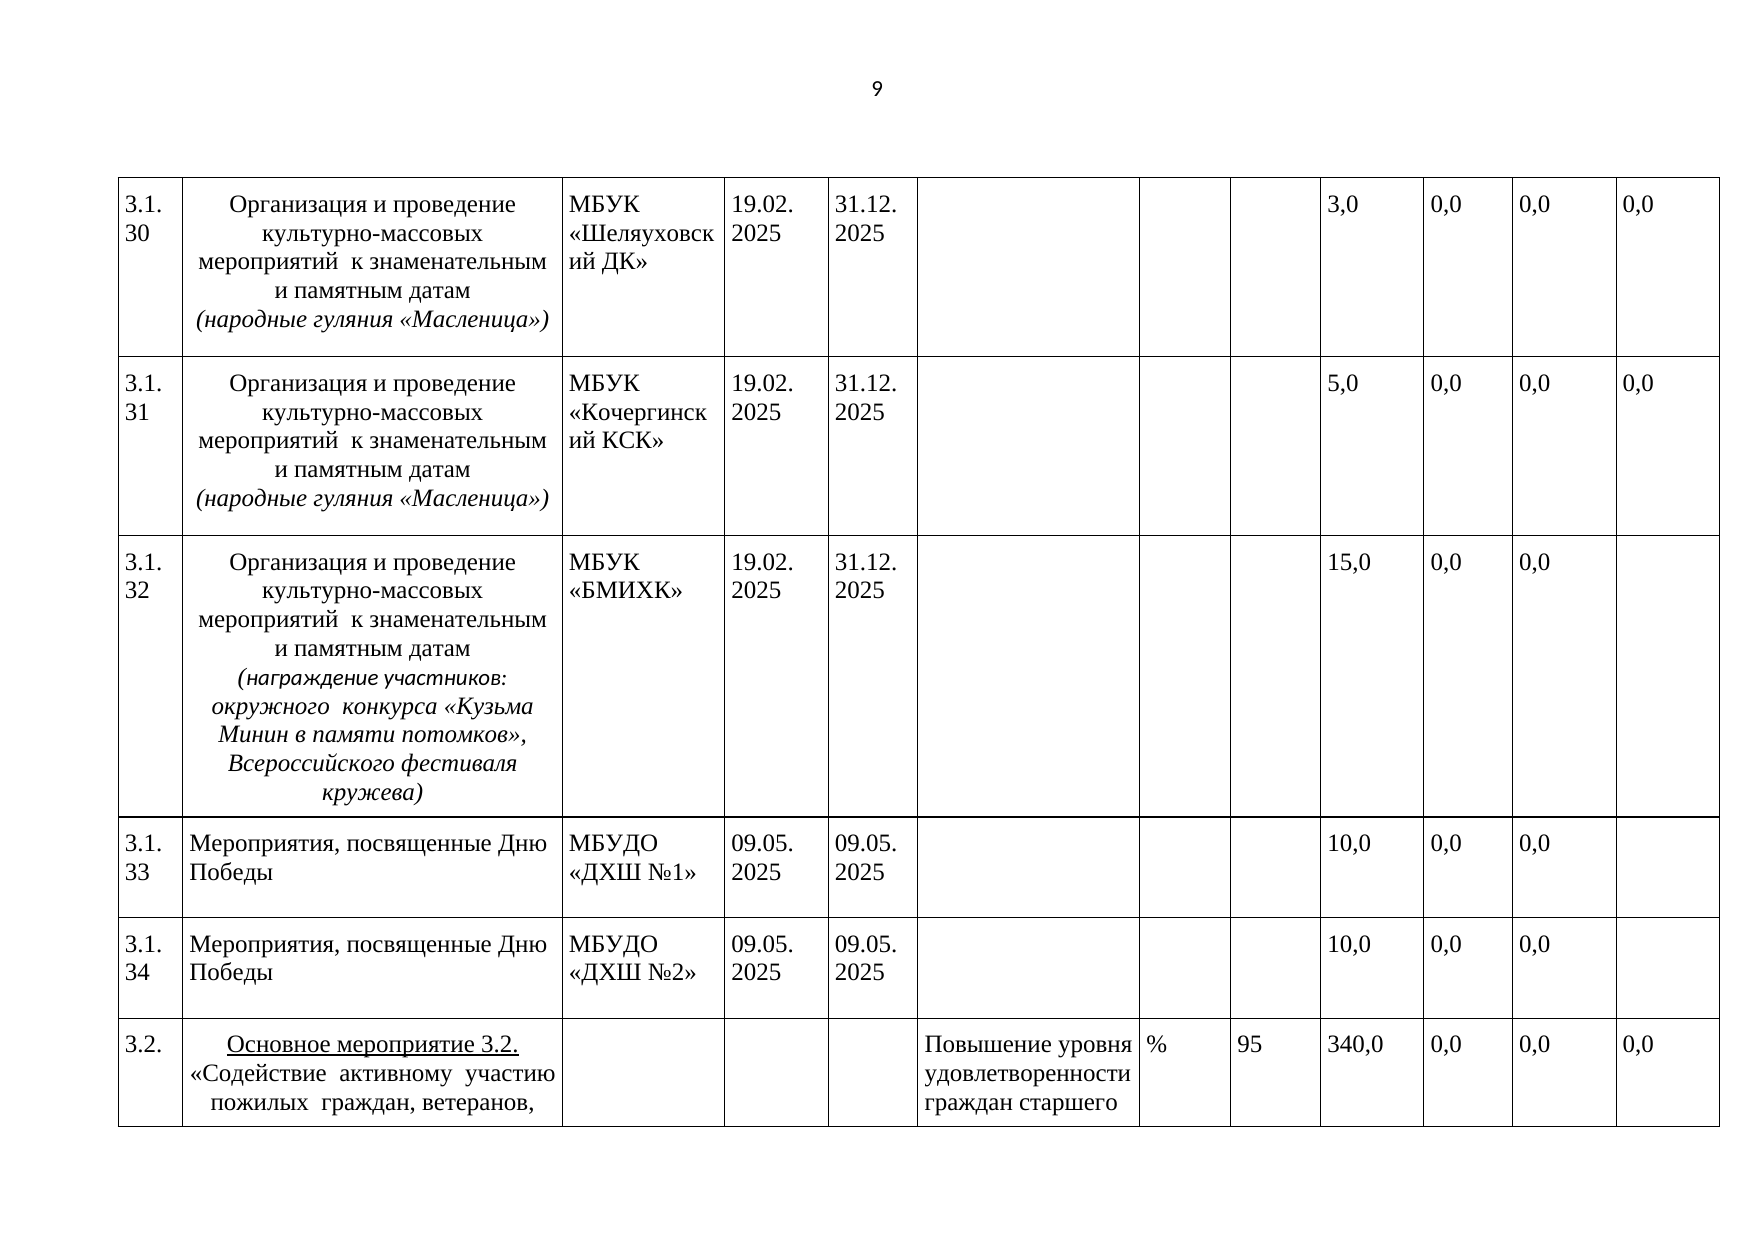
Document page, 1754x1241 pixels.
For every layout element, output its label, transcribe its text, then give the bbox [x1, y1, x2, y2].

table_cell 10,0 [1321, 918, 1423, 1018]
table_cell 3.1. 34 [119, 918, 182, 1018]
table_cell МБУК «Шеляуховский ДК» [563, 178, 724, 356]
table_cell Мероприятия, посвященные Дню Победы [183, 818, 562, 917]
table_cell [563, 1019, 724, 1126]
table_cell 09.05. 2025 [829, 918, 917, 1018]
table_cell 3.1. 30 [119, 178, 182, 356]
table_cell 0,0 [1513, 1019, 1616, 1126]
table_cell [725, 1019, 828, 1126]
table_cell 3,0 [1321, 178, 1423, 356]
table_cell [183, 1019, 562, 1126]
table_cell [918, 818, 1139, 917]
table_cell 3.1. 32 [119, 536, 182, 816]
table_cell 0,0 [1513, 357, 1616, 535]
table_cell 340,0 [1321, 1019, 1423, 1126]
table_cell [1140, 178, 1230, 356]
table_cell 19.02. 2025 [725, 178, 828, 356]
table_cell [1140, 357, 1230, 535]
table_cell [829, 1019, 917, 1126]
table_cell [1231, 357, 1320, 535]
table_cell 95 [1231, 1019, 1320, 1126]
table_cell 0,0 [1617, 1019, 1719, 1126]
table_cell 09.05. 2025 [725, 918, 828, 1018]
table_cell 0,0 [1424, 536, 1512, 816]
table_cell [1617, 818, 1719, 917]
table_cell МБУК «БМИХК» [563, 536, 724, 816]
table_cell 0,0 [1513, 536, 1616, 816]
table_cell [1140, 536, 1230, 816]
table_cell МБУДО «ДХШ №1» [563, 818, 724, 917]
table_cell [918, 918, 1139, 1018]
table_cell 5,0 [1321, 357, 1423, 535]
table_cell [183, 178, 562, 356]
table_cell % [1140, 1019, 1230, 1126]
table_cell [918, 178, 1139, 356]
table_cell Организация и проведение культурно-массовых мероприятий к знаменательным и памятным датам (награждение участников: окружного конкурса «Кузьма Минин в памяти потомков», Всероссийского фестиваля кружева) [183, 536, 562, 816]
table_cell 19.02. 2025 [725, 357, 828, 535]
table_cell 0,0 [1424, 178, 1512, 356]
table_cell 0,0 [1424, 918, 1512, 1018]
table_cell 0,0 [1424, 1019, 1512, 1126]
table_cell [918, 1019, 1139, 1126]
table_cell 09.05. 2025 [829, 818, 917, 917]
table_cell 09.05. 2025 [725, 818, 828, 917]
table_cell 31.12. 2025 [829, 178, 917, 356]
table_cell 3.1. 31 [119, 357, 182, 535]
table_cell МБУК «Кочергинский КСК» [563, 357, 724, 535]
table_cell [1231, 536, 1320, 816]
table_cell Организация и проведение культурно-массовых мероприятий к знаменательным и памятным датам (народные гуляния «Масленица») [183, 357, 562, 535]
table_cell [918, 357, 1139, 535]
table_cell 3.2. [119, 1019, 182, 1126]
table_cell 31.12. 2025 [829, 536, 917, 816]
table_cell 0,0 [1513, 918, 1616, 1018]
table_cell 0,0 [1424, 357, 1512, 535]
table_cell 0,0 [1424, 818, 1512, 917]
table_cell [1231, 818, 1320, 917]
table_cell 0,0 [1617, 178, 1719, 356]
table_cell 0,0 [1513, 178, 1616, 356]
table_cell [1140, 818, 1230, 917]
table_cell 0,0 [1513, 818, 1616, 917]
table_cell [1231, 178, 1320, 356]
table_cell Мероприятия, посвященные Дню Победы [183, 918, 562, 1018]
table_cell 3.1. 33 [119, 818, 182, 917]
table_cell 15,0 [1321, 536, 1423, 816]
table_cell 10,0 [1321, 818, 1423, 917]
table_cell МБУДО «ДХШ №2» [563, 918, 724, 1018]
table_cell [918, 536, 1139, 816]
table_cell [1617, 918, 1719, 1018]
table_cell 19.02. 2025 [725, 536, 828, 816]
table_cell 31.12. 2025 [829, 357, 917, 535]
table_cell [1140, 918, 1230, 1018]
table_cell 0,0 [1617, 357, 1719, 535]
table_cell [1231, 918, 1320, 1018]
table_cell [1617, 536, 1719, 816]
